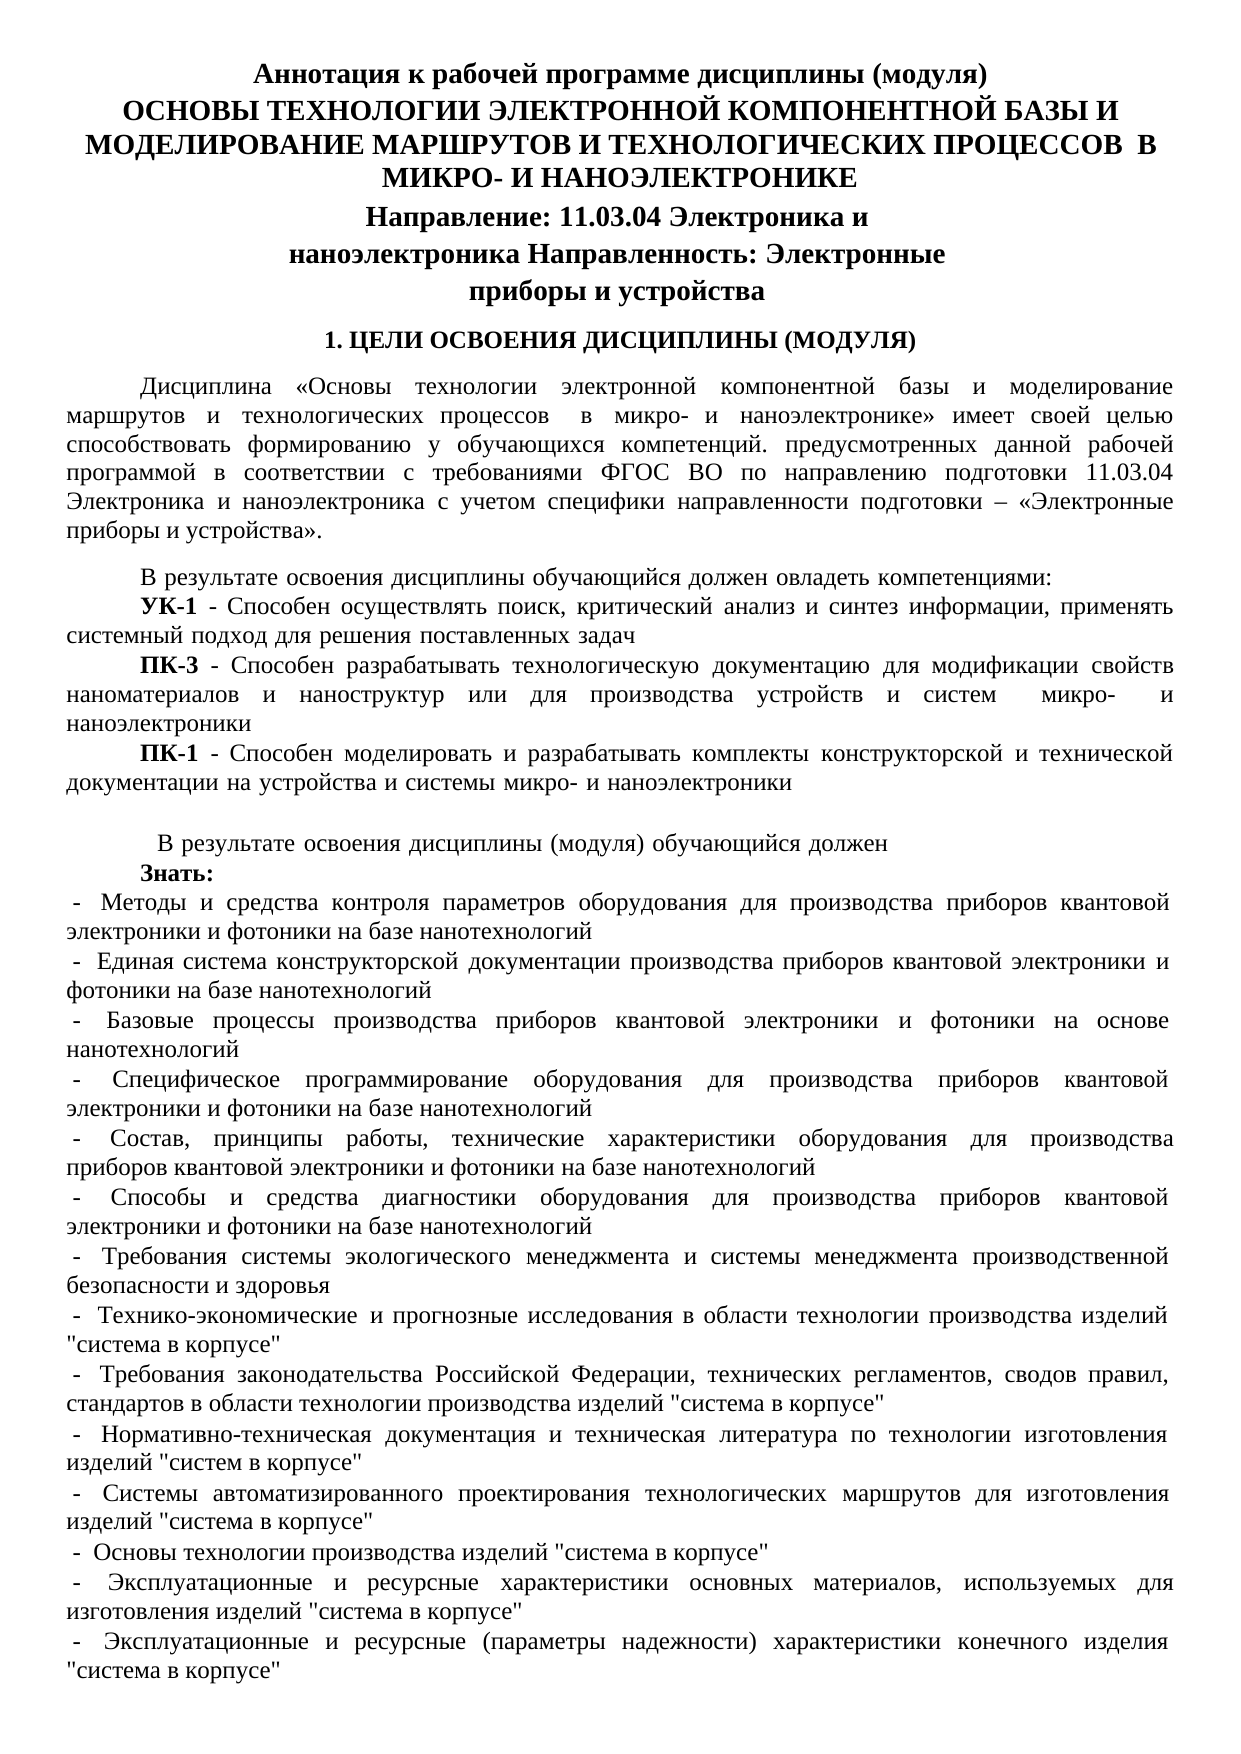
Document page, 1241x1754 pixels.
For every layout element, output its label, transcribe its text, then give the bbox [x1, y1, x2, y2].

text ПК-3 - Способен разрабатывать технологическую документацию для модификации свойств наноматериалов и наноструктур или для производства устройств и систем микро- и наноэлектроники [66, 650, 1174, 736]
list Основы технологии производства изделий "система в корпусе" [72, 1537, 1186, 1566]
text МИКРО- И НАНОЭЛЕКТРОНИКЕ [157, 160, 1083, 193]
list Требования законодательства Российской Федерации, технических регламентов, сводов правил, стандартов в области технологии производства изделий "система в корпусе" [66, 1359, 1174, 1417]
list Технико-экономические и прогнозные исследования в области технологии производства изделий "система в корпусе" [66, 1301, 1173, 1358]
list Специфическое программирование оборудования для производства приборов квантовой электроники и фотоники на базе нанотехнологий [66, 1064, 1173, 1122]
text МОДЕЛИРОВАНИЕ МАРШРУТОВ И ТЕХНОЛОГИЧЕСКИХ ПРОЦЕССОВ В [56, 130, 1186, 160]
subtitle Знать: [140, 858, 1186, 886]
list Единая система конструкторской документации производства приборов квантовой электроники и фотоники на базе нанотехнологий [66, 946, 1174, 1004]
text ПК-1 - Способен моделировать и разрабатывать комплекты конструкторской и технической документации на устройства и системы микро- и наноэлектроники [66, 738, 1173, 796]
list Системы автоматизированного проектирования технологических маршрутов для изготовления изделий "система в корпусе" [66, 1478, 1173, 1535]
list Нормативно-техническая документация и техническая литература по технологии изготовления изделий "систем в корпусе" [66, 1419, 1173, 1476]
text Дисциплина «Основы технологии электронной компонентной базы и моделирование маршрутов и технологических процессов в микро- и наноэлектронике» имеет своей целью способствовать формированию у обучающихся компетенций. предусмотренных данной рабочей программой в соответствии с требованиями ФГОС ВО по направлению подготовки 11.03.04 Электроника и наноэлектроника с учетом специфики направленности подготовки – «Электронные приборы и устройства». [66, 371, 1173, 544]
list Методы и средства контроля параметров оборудования для производства приборов квантовой электроники и фотоники на базе нанотехнологий [66, 887, 1173, 944]
list Состав, принципы работы, технические характеристики оборудования для производства приборов квантовой электроники и фотоники на базе нанотехнологий [66, 1123, 1174, 1181]
text Направление: 11.03.04 Электроника и наноэлектроника Направленность: Электронные приборы и устройства [248, 199, 986, 307]
subtitle 1. ЦЕЛИ ОСВОЕНИЯ ДИСЦИПЛИНЫ (МОДУЛЯ) [322, 325, 917, 354]
text В результате освоения дисциплины (модуля) обучающийся должен [157, 828, 1186, 857]
list Базовые процессы производства приборов квантовой электроники и фотоники на основе нанотехнологий [66, 1005, 1173, 1063]
list Требования системы экологического менеджмента и системы менеджмента производственной безопасности и здоровья [66, 1241, 1173, 1299]
text В результате освоения дисциплины обучающийся должен овладеть компетенциями: [140, 562, 1186, 590]
subtitle Аннотация к рабочей программе дисциплины (модуля) ОСНОВЫ ТЕХНОЛОГИИ ЭЛЕКТРОННОЙ КОМПОНЕНТНОЙ БАЗЫ И [122, 56, 1119, 127]
list Эксплуатационные и ресурсные характеристики основных материалов, используемых для изготовления изделий "система в корпусе" [66, 1567, 1174, 1624]
list Способы и средства диагностики оборудования для производства приборов квантовой электроники и фотоники на базе нанотехнологий [66, 1182, 1173, 1240]
text УК-1 - Способен осуществлять поиск, критический анализ и синтез информации, применять системный подход для решения поставленных задач [66, 591, 1173, 649]
list Эксплуатационные и ресурсные (параметры надежности) характеристики конечного изделия "система в корпусе" [66, 1626, 1173, 1684]
